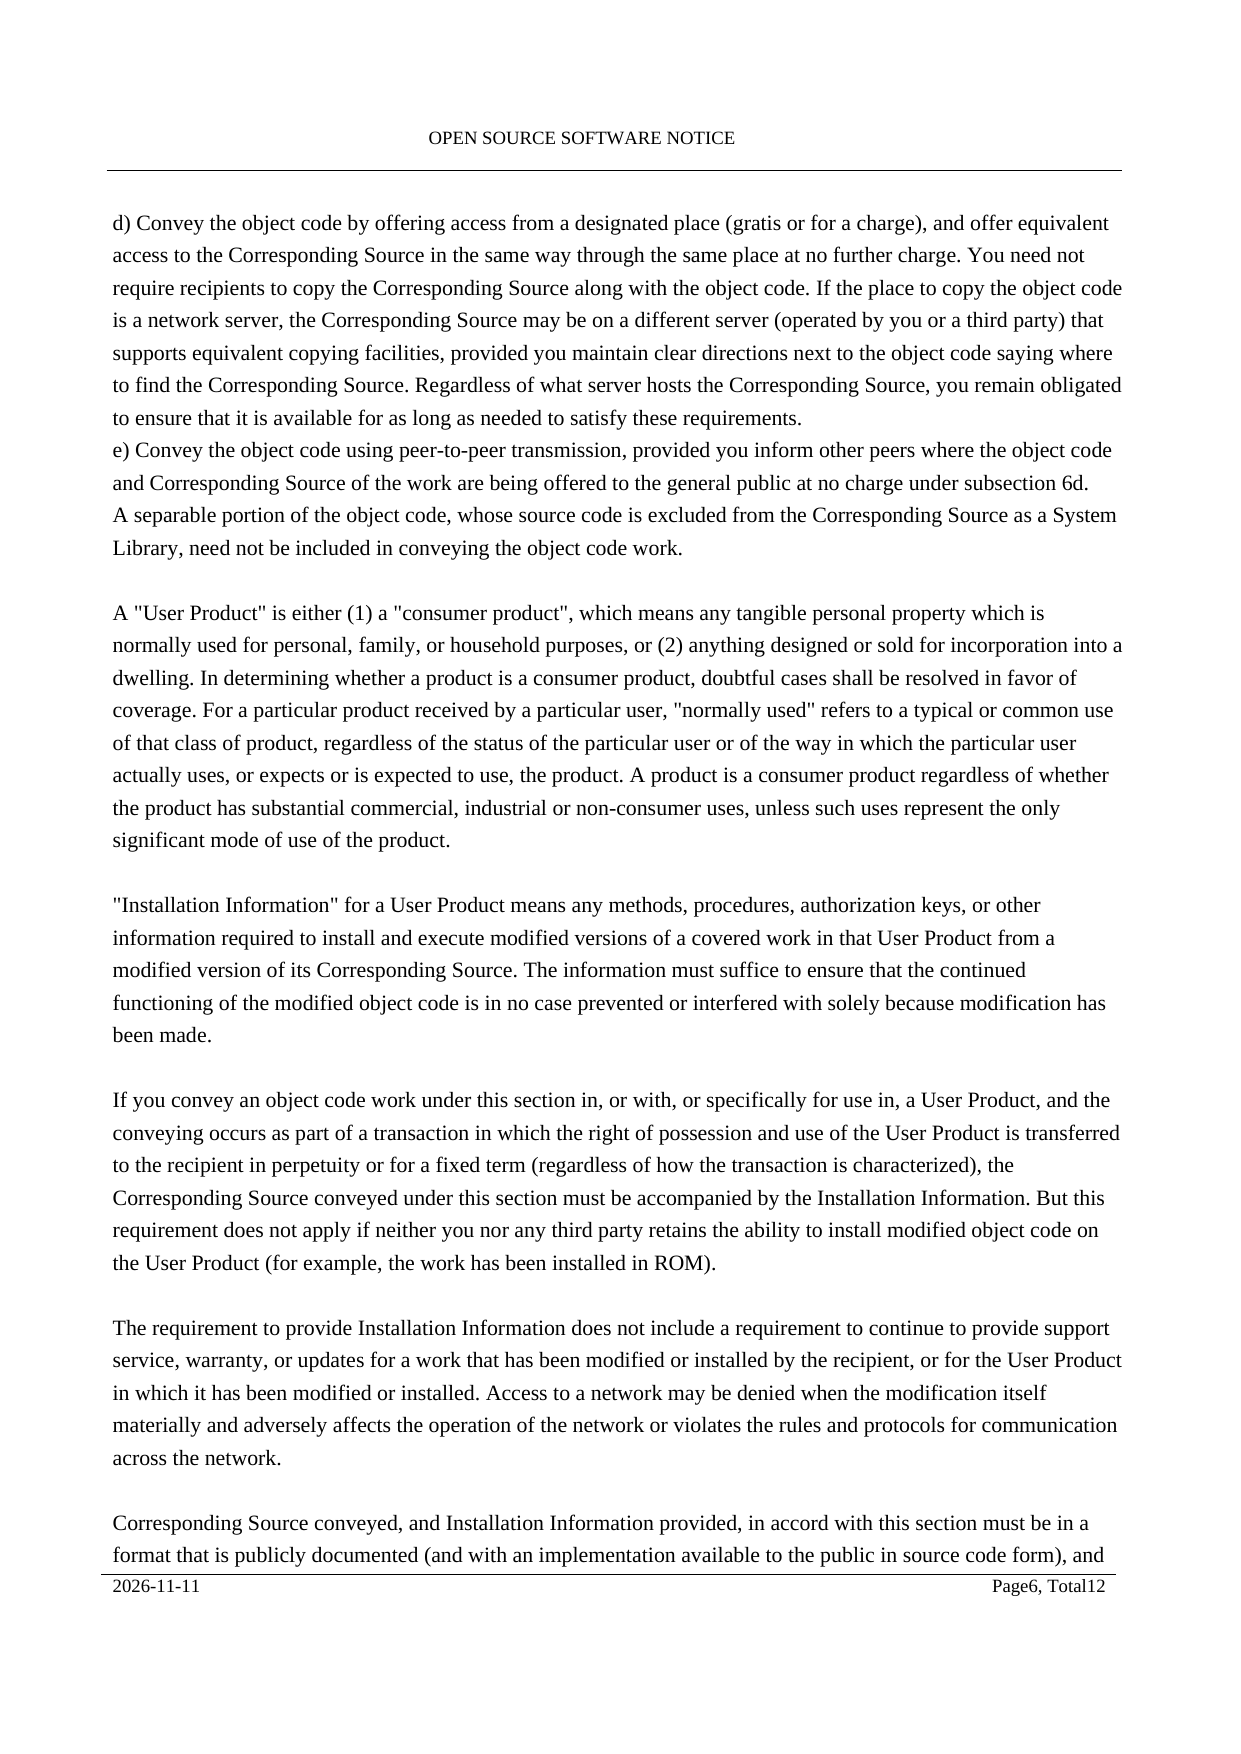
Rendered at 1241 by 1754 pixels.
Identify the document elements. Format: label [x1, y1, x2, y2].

text [112, 206, 1128, 1571]
